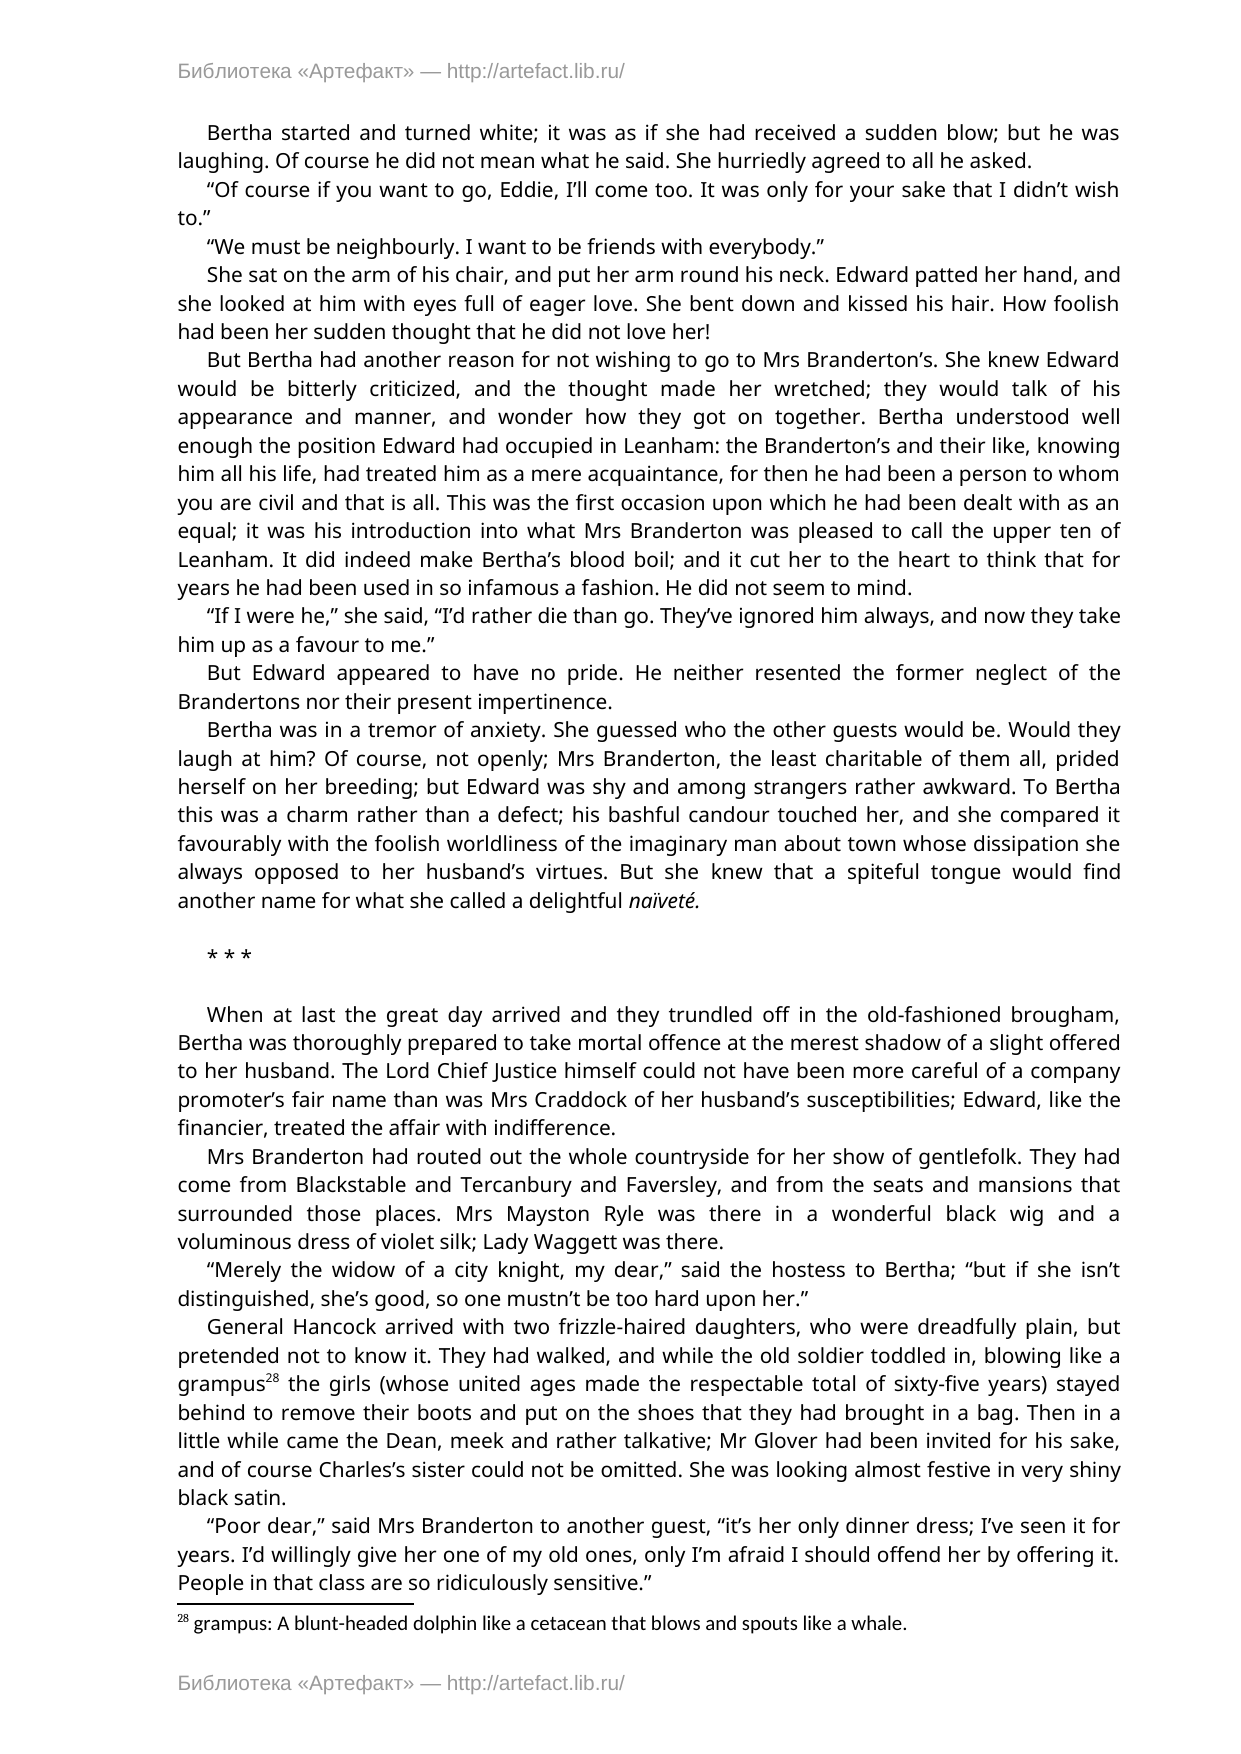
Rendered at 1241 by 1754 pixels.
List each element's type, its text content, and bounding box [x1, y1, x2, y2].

text When at last the great day arrived and they trundled off in the old-fashioned brougham, Bertha was thoroughly prepared to take mortal offence at the merest shadow of a slight offered to her husband. The Lord Chief Justice himself could not have been more careful of a company promoter’s fair name than was Mrs Craddock of her husband’s susceptibilities; Edward, like the financier, treated the affair with indifference. [177, 1000, 1122, 1142]
text “Of course if you want to go, Eddie, I’ll come too. It was only for your sake that I didn’t wish to.” [177, 175, 1122, 232]
text Bertha was in a tremor of anxiety. She guessed who the other guests would be. Would they laugh at him? Of course, not openly; Mrs Branderton, the least charitable of them all, prided herself on her breeding; but Edward was shy and among strangers rather awkward. To Bertha this was a charm rather than a defect; his bashful candour touched her, and she compared it favourably with the foolish worldliness of the imaginary man about town whose dissipation she always opposed to her husband’s virtues. But she knew that a spiteful tongue would find another name for what she called a delightful naïveté. [177, 715, 1122, 914]
text But Bertha had another reason for not wishing to go to Mrs Branderton’s. She knew Edward would be bitterly criticized, and the thought made her wretched; they would talk of his appearance and manner, and wonder how they got on together. Bertha understood well enough the position Edward had occupied in Leanham: the Branderton’s and their like, knowing him all his life, had treated him as a mere acquaintance, for then he had been a person to whom you are civil and that is all. This was the first occasion upon which he had been dealt with as an equal; it was his introduction into what Mrs Branderton was pleased to call the upper ten of Leanham. It did indeed make Bertha’s blood boil; and it cut her to the heart to think that for years he had been used in so infamous a fashion. He did not seem to mind. [177, 346, 1122, 602]
text Bertha started and turned white; it was as if she had received a sudden blow; but he was laughing. Of course he did not mean what he said. She hurriedly agreed to all he asked. [177, 118, 1122, 175]
text Mrs Branderton had routed out the whole countryside for her show of gentlefolk. They had come from Blackstable and Tercanbury and Faversley, and from the seats and mansions that surrounded those places. Mrs Mayston Ryle was there in a wonderful black wig and a voluminous dress of violet silk; Lady Waggett was there. [177, 1142, 1122, 1256]
text “We must be neighbourly. I want to be friends with everybody.” [177, 232, 1122, 260]
text “Merely the widow of a city knight, my dear,” said the hostess to Bertha; “but if she isn’t distinguished, she’s good, so one mustn’t be too hard upon her.” [177, 1256, 1122, 1312]
text “Poor dear,” said Mrs Branderton to another guest, “it’s her only dinner dress; I’ve seen it for years. I’d willingly give her one of my old ones, only I’m afraid I should offend her by offering it. People in that class are so ridiculously sensitive.” [177, 1512, 1122, 1597]
text “If I were he,” she said, “I’d rather die than go. They’ve ignored him always, and now they take him up as a favour to me.” [177, 602, 1122, 658]
text * * * [177, 943, 1122, 971]
text She sat on the arm of his chair, and put her arm round his neck. Edward patted her hand, and she looked at him with eyes full of eager love. She bent down and kissed his hair. How foolish had been her sudden thought that he did not love her! [177, 260, 1122, 346]
text General Hancock arrived with two frizzle-haired daughters, who were dreadfully plain, but pretended not to know it. They had walked, and while the old soldier toddled in, blowing like a grampus the girls (whose united ages made the respectable total of sixty-five years) stayed behind to remove their boots and put on the shoes that they had brought in a bag. Then in a little while came the Dean, meek and rather talkative; Mr Glover had been invited for his sake, and of course Charles’s sister could not be omitted. She was looking almost festive in very shiny black satin. [177, 1312, 1122, 1512]
text But Edward appeared to have no pride. He neither resented the former neglect of the Brandertons nor their present impertinence. [177, 658, 1122, 715]
